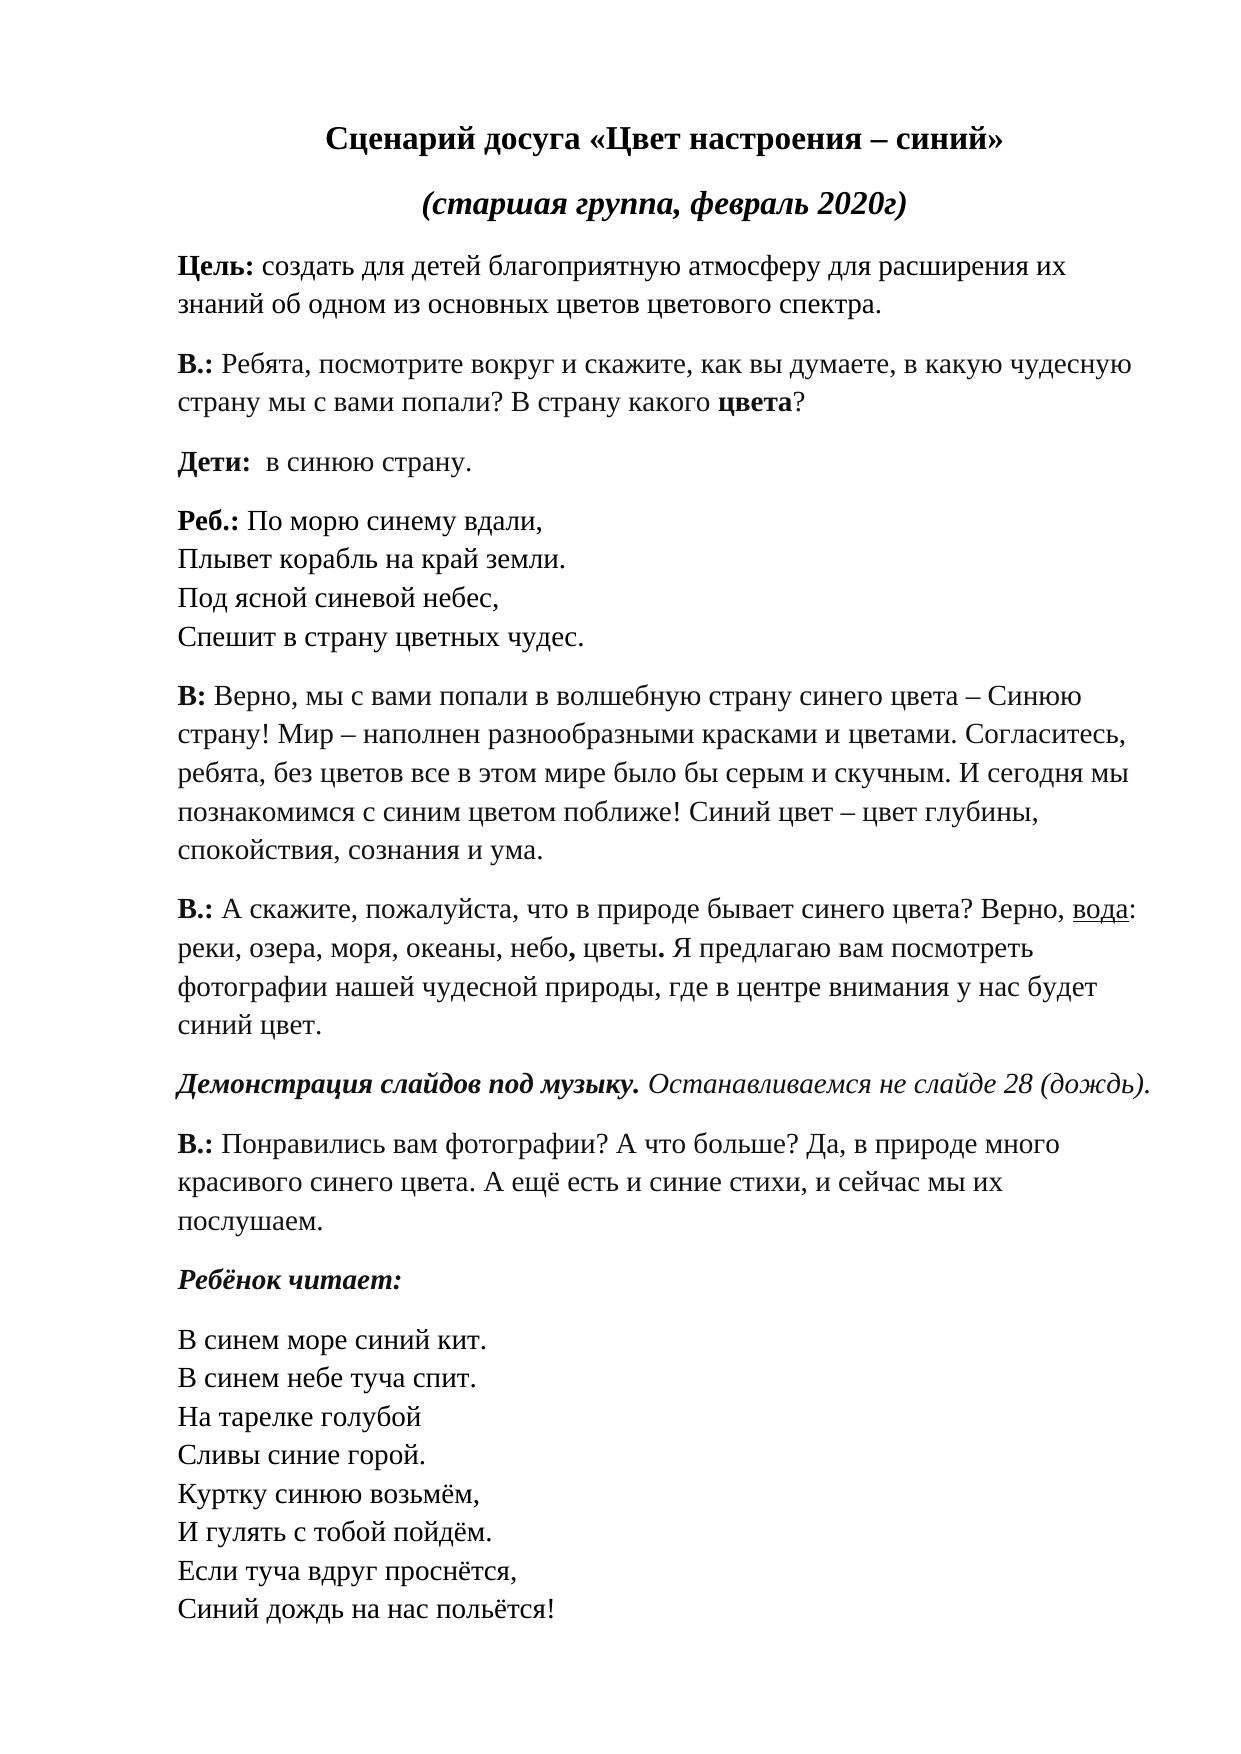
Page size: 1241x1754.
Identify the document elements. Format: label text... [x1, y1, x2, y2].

text Сценарий досуга «Цвет настроения – синий» [177, 118, 1152, 156]
text Цель: создать для детей благоприятную атмосферу для расширения их знаний об одном из основных цветов цветового спектра. [177, 248, 1152, 320]
text В.: А скажите, пожалуйста, что в природе бывает синего цвета? Верно, вода: реки, озера, моря, океаны, небо, цветы. Я предлагаю вам посмотреть фотографии нашей чудесной природы, где в центре внимания у нас будет синий цвет. [177, 892, 1152, 1041]
text Дети: в синюю страну. [177, 444, 1152, 477]
text В.: Ребята, посмотрите вокруг и скажите, как вы думаете, в какую чудесную страну мы с вами попали? В страну какого цвета? [177, 346, 1152, 418]
text Ребёнок читает: [177, 1262, 1152, 1296]
text (старшая группа, февраль 2020г) [177, 183, 1152, 221]
text В: Верно, мы с вами попали в волшебную страну синего цвета – Синюю страну! Мир – наполнен разнообразными красками и цветами. Согласитесь, ребята, без цветов все в этом мире было бы серым и скучным. И сегодня мы познакомимся с синим цветом поближе! Синий цвет – цвет глубины, спокойствия, сознания и ума. [177, 678, 1152, 866]
text В.: Понравились вам фотографии? А что больше? Да, в природе много красивого синего цвета. А ещё есть и синие стихи, и сейчас мы их послушаем. [177, 1126, 1152, 1237]
text В синем море синий кит. В синем небе туча спит. На тарелке голубой Сливы синие горой. Куртку синюю возьмём, И гулять с тобой пойдём. Если туча вдруг проснётся, Синий дождь на нас польётся! [177, 1322, 1152, 1625]
text Реб.: По морю синему вдали, Плывет корабль на край земли. Под ясной синевой небес, Спешит в страну цветных чудес. [177, 503, 1152, 652]
text Демонстрация слайдов под музыку. Останавливаемся не слайде 28 (дождь). [177, 1067, 1152, 1100]
